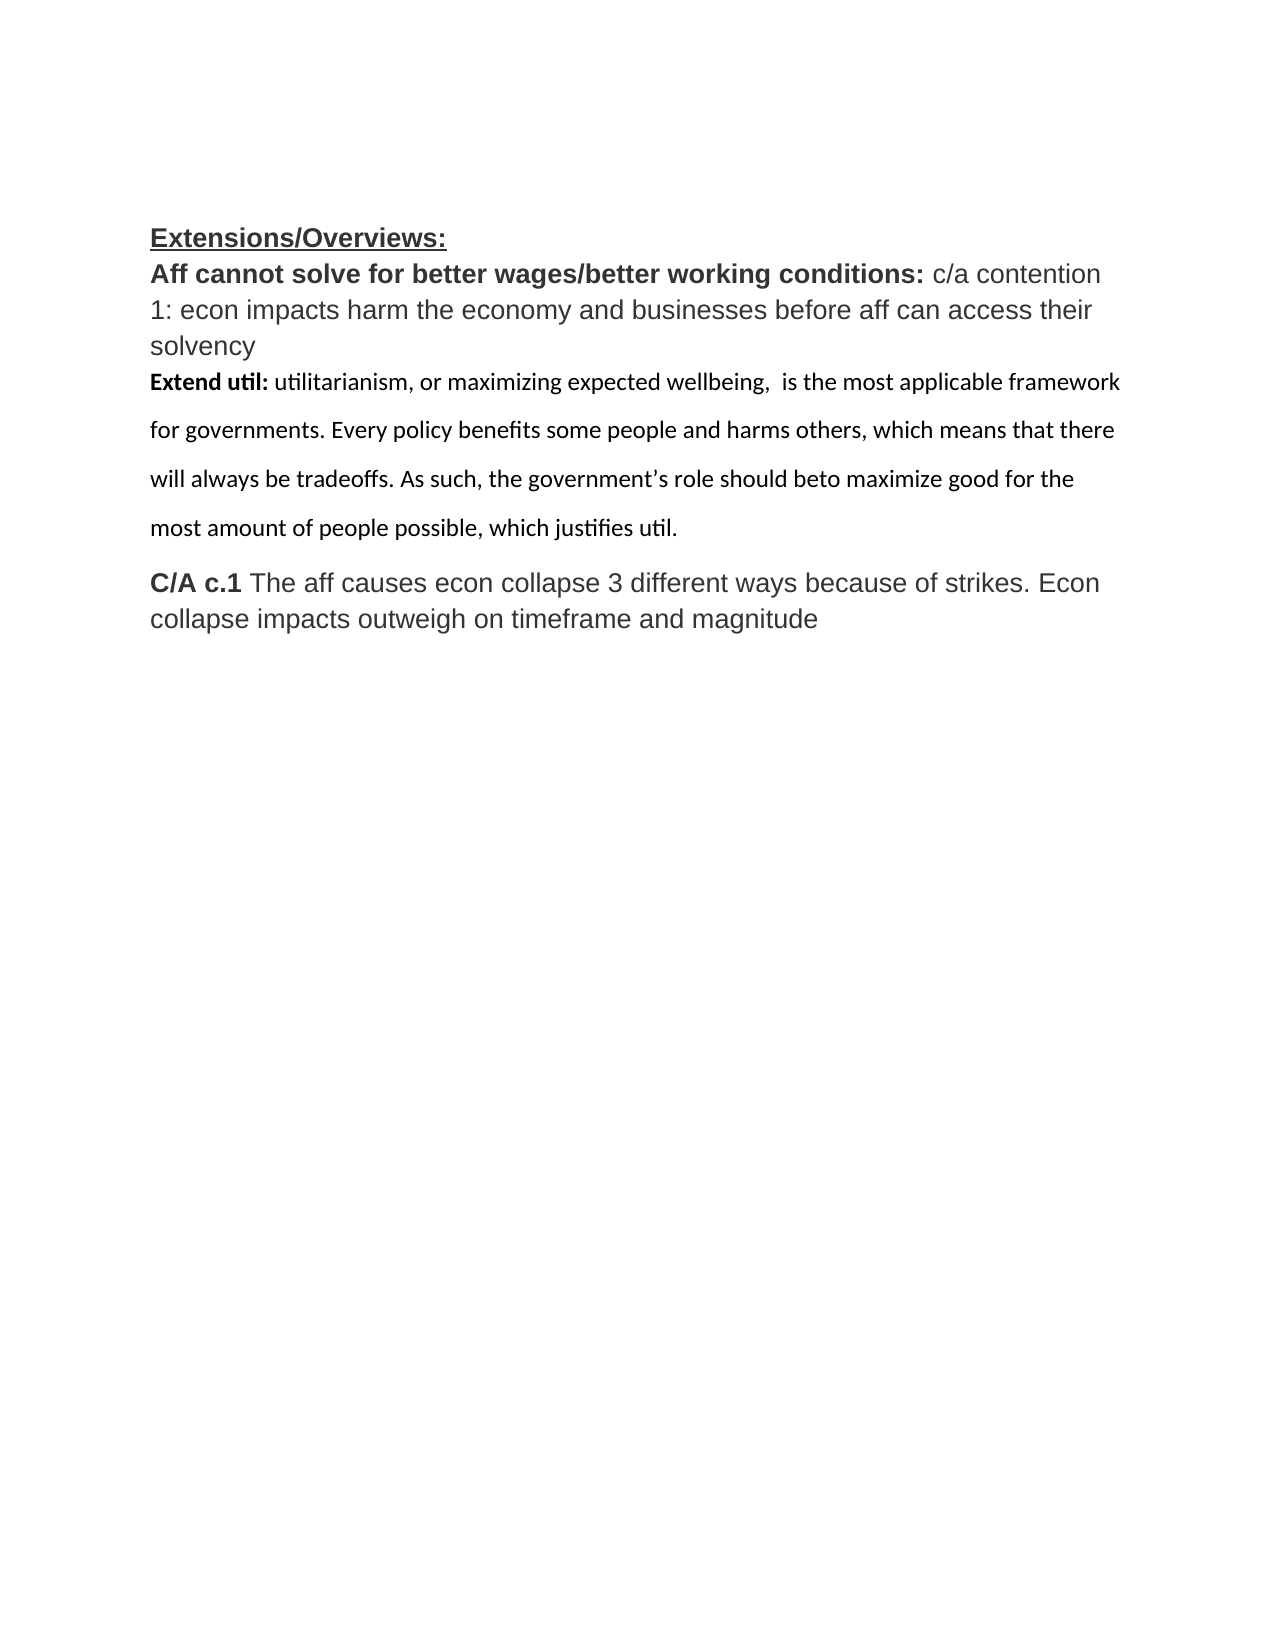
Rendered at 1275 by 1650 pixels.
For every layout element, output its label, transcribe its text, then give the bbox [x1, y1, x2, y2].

text Aff cannot solve for better wages/better working conditions: c/a contention 1: econ impacts harm the economy and businesses before aff can access their solvency [150, 258, 1125, 361]
text Extend util: utilitarianism, or maximizing expected wellbeing, is the most applicable framework for governments. Every policy benefits some people and harms others, which means that there will always be tradeoffs. As such, the government’s role should beto maximize good for the most amount of people possible, which justifies util. [150, 366, 1125, 542]
text C/A c.1 The aff causes econ collapse 3 different ways because of strikes. Econ collapse impacts outweigh on timeframe and magnitude [150, 567, 1125, 634]
text Extensions/Overviews: [150, 222, 1125, 253]
